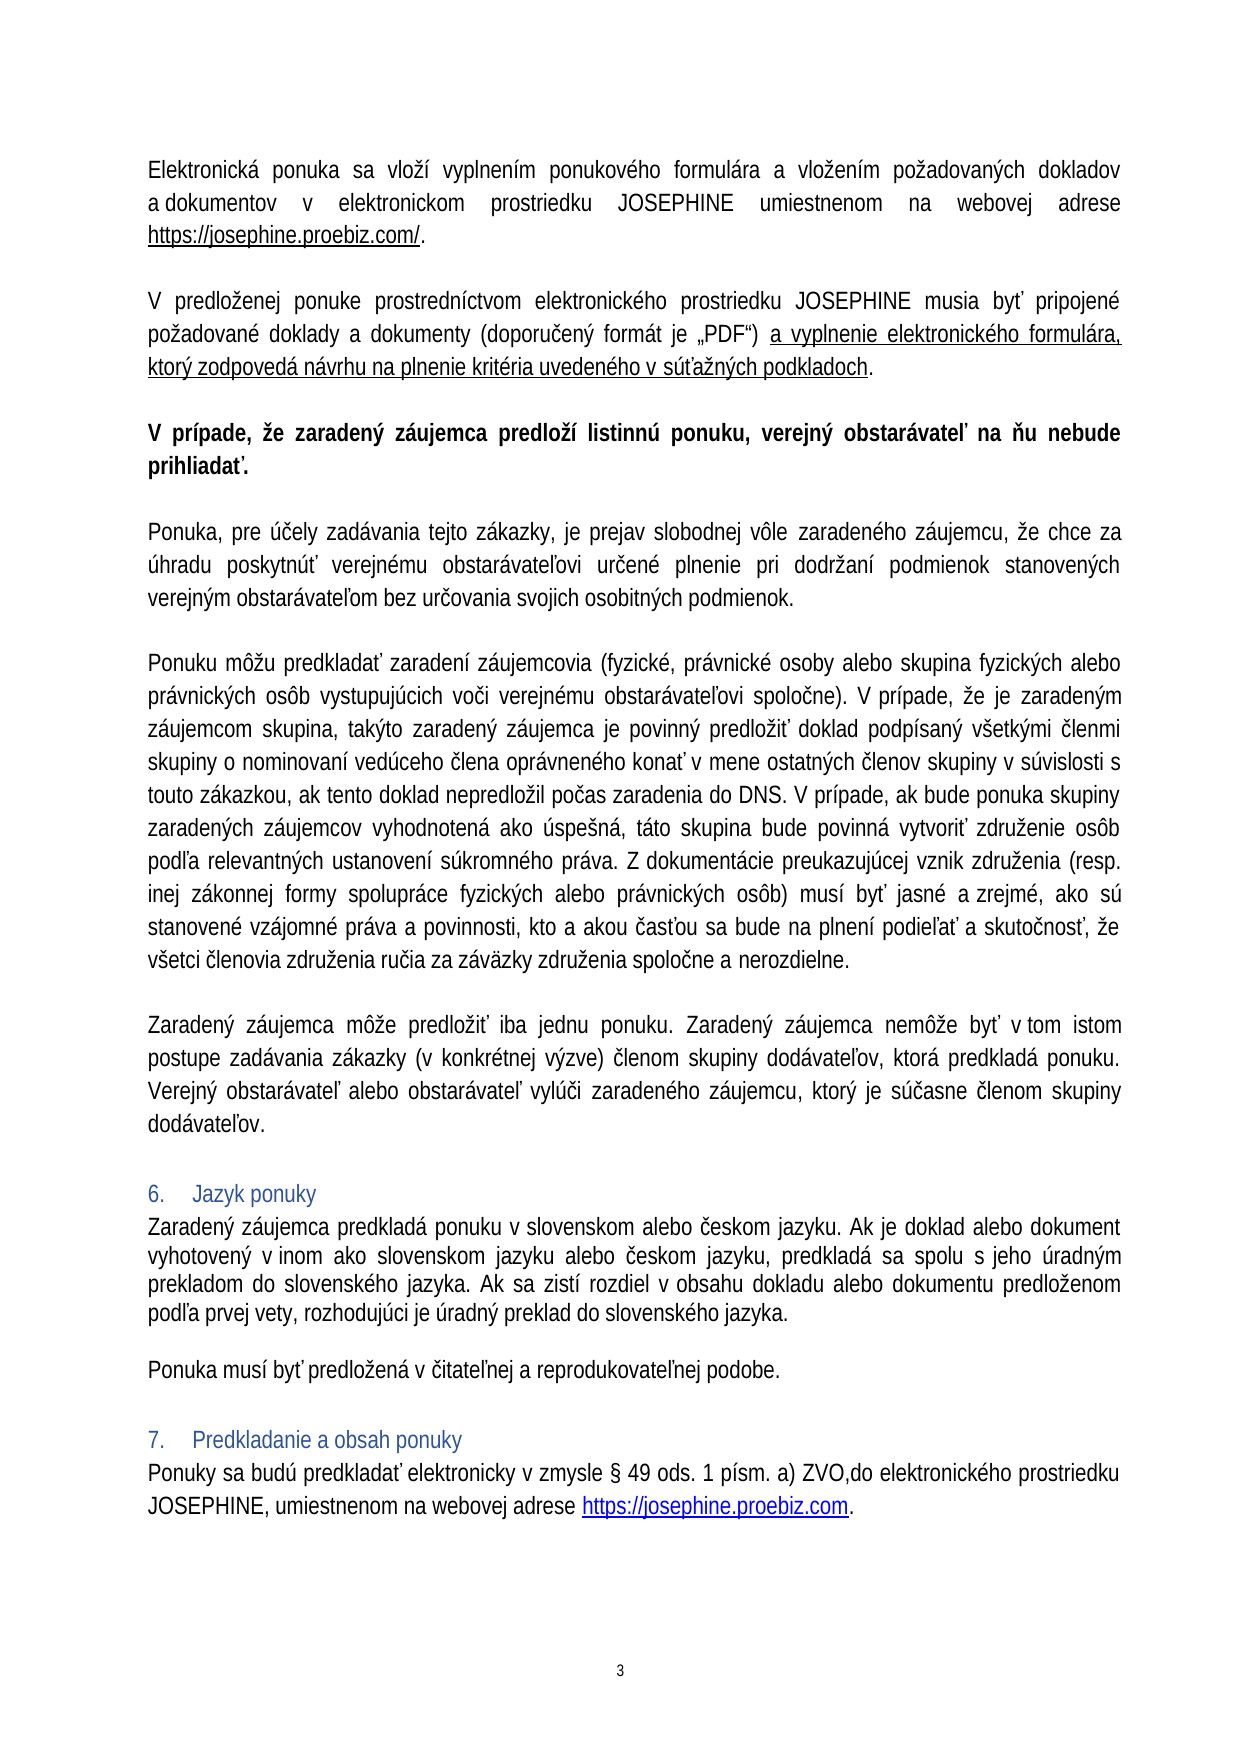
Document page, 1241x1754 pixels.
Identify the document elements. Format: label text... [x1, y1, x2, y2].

text Elektronická ponuka sa vloží vyplnením ponukového formulára a vložením požadovaných dokladov a dokumentov v elektronickom prostriedku JOSEPHINE umiestnenom na webovej adrese https://josephine.proebiz.com/. [148, 155, 1122, 249]
text V predloženej ponuke prostredníctvom elektronického prostriedku JOSEPHINE musia byť pripojené požadované doklady a dokumenty (doporučený formát je „PDF“) a vyplnenie elektronického formulára, ktorý zodpovedá návrhu na plnenie kritéria uvedeného v súťažných podkladoch. [148, 286, 1122, 381]
subtitle Jazyk ponuky [148, 1179, 1122, 1208]
text Ponuku môžu predkladať zaradení záujemcovia (fyzické, právnické osoby alebo skupina fyzických alebo právnických osôb vystupujúcich voči verejnému obstarávateľovi spoločne). V prípade, že je zaradeným záujemcom skupina, takýto zaradený záujemca je povinný predložiť doklad podpísaný všetkými členmi skupiny o nominovaní vedúceho člena oprávneného konať v mene ostatných členov skupiny v súvislosti s touto zákazkou, ak tento doklad nepredložil počas zaradenia do DNS. V prípade, ak bude ponuka skupiny zaradených záujemcov vyhodnotená ako úspešná, táto skupina bude povinná vytvoriť združenie osôb podľa relevantných ustanovení súkromného práva. Z dokumentácie preukazujúcej vznik združenia (resp. inej zákonnej formy spolupráce fyzických alebo právnických osôb) musí byť jasné a zrejmé, ako sú stanovené vzájomné práva a povinnosti, kto a akou časťou sa bude na plnení podieľať a skutočnosť, že všetci členovia združenia ručia za záväzky združenia spoločne a nerozdielne. [148, 648, 1122, 973]
text V prípade, že zaradený záujemca predloží listinnú ponuku, verejný obstarávateľ na ňu nebude prihliadať. [148, 418, 1122, 479]
text Ponuky sa budú predkladať elektronicky v zmysle § 49 ods. 1 písm. a) ZVO,do elektronického prostriedku JOSEPHINE, umiestnenom na webovej adrese https://josephine.proebiz.com. [148, 1458, 1122, 1520]
subtitle Predkladanie a obsah ponuky [148, 1425, 1122, 1454]
text Ponuka, pre účely zadávania tejto zákazky, je prejav slobodnej vôle zaradeného záujemcu, že chce za úhradu poskytnúť verejnému obstarávateľovi určené plnenie pri dodržaní podmienok stanovených verejným obstarávateľom bez určovania svojich osobitných podmienok. [148, 517, 1122, 611]
text Zaradený záujemca môže predložiť iba jednu ponuku. Zaradený záujemca nemôže byť v tom istom postupe zadávania zákazky (v konkrétnej výzve) členom skupiny dodávateľov, ktorá predkladá ponuku. Verejný obstarávateľ alebo obstarávateľ vylúči zaradeného záujemcu, ktorý je súčasne členom skupiny dodávateľov. [148, 1011, 1122, 1138]
text Ponuka musí byť predložená v čitateľnej a reprodukovateľnej podobe. [148, 1355, 1122, 1384]
text Zaradený záujemca predkladá ponuku v slovenskom alebo českom jazyku. Ak je doklad alebo dokument vyhotovený v inom ako slovenskom jazyku alebo českom jazyku, predkladá sa spolu s jeho úradným prekladom do slovenského jazyka. Ak sa zistí rozdiel v obsahu dokladu alebo dokumentu predloženom podľa prvej vety, rozhodujúci je úradný preklad do slovenského jazyka. [148, 1212, 1122, 1327]
